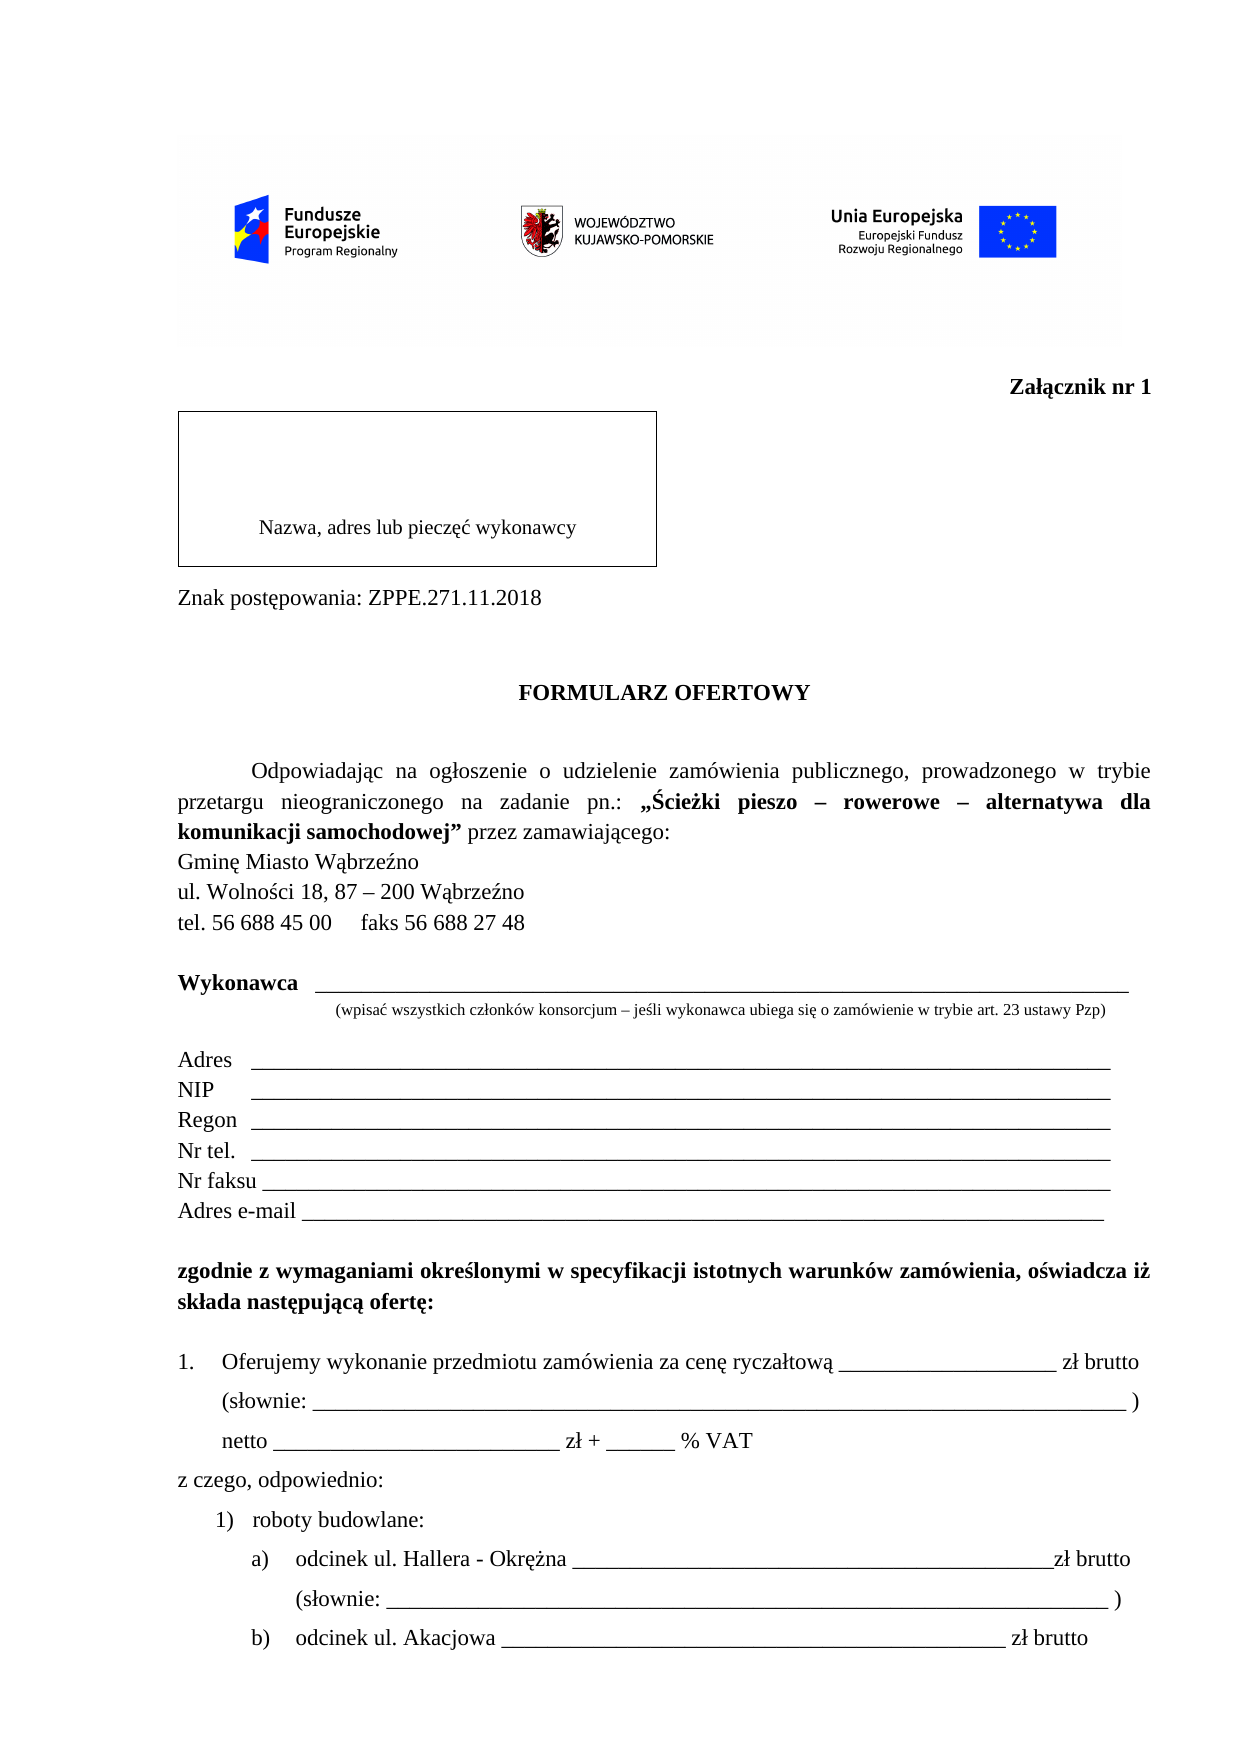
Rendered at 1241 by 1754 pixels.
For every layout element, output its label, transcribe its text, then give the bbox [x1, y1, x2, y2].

text Nr faksu __________________________________________________________________________ [177, 1167, 1152, 1193]
text Odpowiadając na ogłoszenie o udzielenie zamówienia publicznego, prowadzonego w trybie przetargu nieograniczonego na zadanie pn.: „Ścieżki pieszo – rowerowe – alternatywa dla komunikacji samochodowej” przez zamawiającego: [177, 758, 1152, 844]
text Nr tel. ___________________________________________________________________________ [177, 1137, 1152, 1163]
text netto _________________________ zł + ______ % VAT [222, 1427, 1152, 1453]
text Załącznik nr 1 [177, 373, 1152, 399]
text Gminę Miasto Wąbrzeźno [177, 848, 1152, 874]
text (słownie: _______________________________________________________________ ) [222, 1585, 1152, 1611]
picture [177, 135, 1123, 347]
text z czego, odpowiednio: [177, 1467, 1152, 1493]
text (wpisać wszystkich członków konsorcjum – jeśli wykonawca ubiega się o zamówienie w trybie art. 23 ustawy Pzp) [177, 999, 1152, 1018]
text Znak postępowania: ZPPE.271.11.2018 [177, 584, 1152, 610]
text FORMULARZ OFERTOWY [177, 678, 1152, 705]
text Adres e-mail ______________________________________________________________________ [177, 1197, 1152, 1223]
text Adres ___________________________________________________________________________ [177, 1046, 1152, 1072]
list roboty budowlane: [215, 1506, 1152, 1532]
text Wykonawca _______________________________________________________________________ [177, 969, 1152, 995]
text Regon ___________________________________________________________________________ [177, 1106, 1152, 1133]
list Oferujemy wykonanie przedmiotu zamówienia za cenę ryczałtową ___________________ zł brutto [177, 1348, 1152, 1374]
list odcinek ul. Akacjowa ____________________________________________ zł brutto [251, 1624, 1152, 1651]
text zgodnie z wymaganiami określonymi w specyfikacji istotnych warunków zamówienia, oświadcza iż składa następującą ofertę: [177, 1257, 1152, 1314]
text ul. Wolności 18, 87 – 200 Wąbrzeźno [177, 878, 1152, 905]
text (słownie: _______________________________________________________________________ ) [222, 1388, 1152, 1414]
text tel. 56 688 45 00 faks 56 688 27 48 [177, 909, 1152, 935]
text NIP ___________________________________________________________________________ [177, 1076, 1152, 1103]
list odcinek ul. Hallera - Okrężna __________________________________________zł brutto [251, 1546, 1152, 1572]
